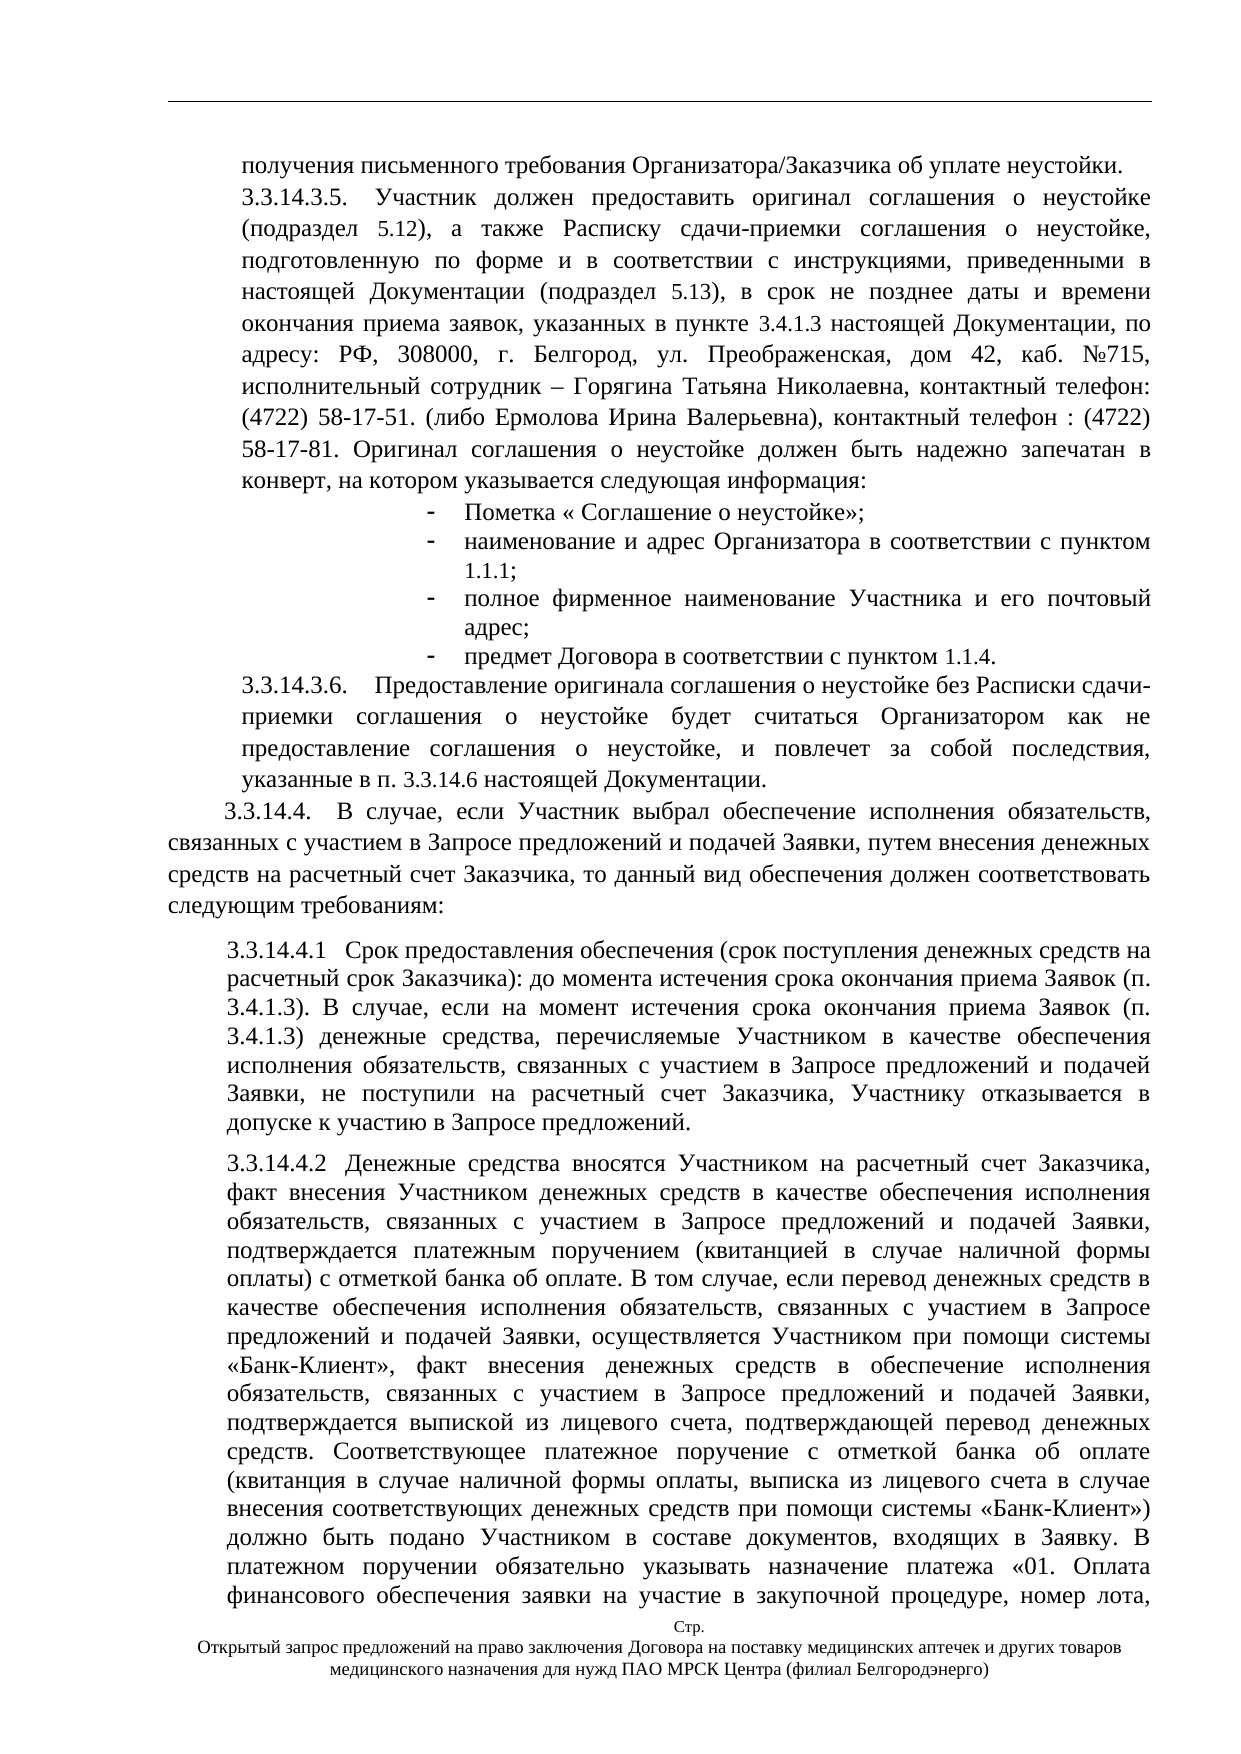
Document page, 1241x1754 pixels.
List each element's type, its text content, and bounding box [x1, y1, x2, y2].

list Пометка « Соглашение о неустойке»; [427, 497, 1152, 526]
list наименование и адрес Организатора в соответствии с пунктом 1.1.1; [427, 526, 1152, 583]
list Участник должен предоставить оригинал соглашения о неустойке (подраздел 5.12), а также Расписку сдачи-приемки соглашения о неустойке, подготовленную по форме и в соответствии с инструкциями, приведенными в настоящей Документации (подраздел 5.13), в срок не позднее даты и времени окончания приема заявок, указанных в пункте 3.4.1.3 настоящей Документации, по адресу: РФ, 308000, г. Белгород, ул. Преображенская, дом 42, каб. №715, исполнительный сотрудник – Горягина Татьяна Николаевна, контактный телефон: (4722) 58-17-51. (либо Ермолова Ирина Валерьевна), контактный телефон : (4722) 58-17-81. Оригинал соглашения о неустойке должен быть надежно запечатан в конверт, на котором указывается следующая информация: [241, 182, 1152, 494]
list предмет Договора в соответствии с пунктом 1.1.4. [427, 641, 1152, 670]
list Срок предоставления обеспечения (срок поступления денежных средств на расчетный срок Заказчика): до момента истечения срока окончания приема Заявок (п. 3.4.1.3). В случае, если на момент истечения срока окончания приема Заявок (п. 3.4.1.3) денежные средства, перечисляемые Участником в качестве обеспечения исполнения обязательств, связанных с участием в Запросе предложений и подачей Заявки, не поступили на расчетный счет Заказчика, Участнику отказывается в допуске к участию в Запросе предложений. [227, 935, 1152, 1136]
list В случае, если Участник выбрал обеспечение исполнения обязательств, связанных с участием в Запросе предложений и подачей Заявки, путем внесения денежных средств на расчетный счет Заказчика, то данный вид обеспечения должен соответствовать следующим требованиям: [168, 796, 1152, 919]
list полное фирменное наименование Участника и его почтовый адрес; [427, 583, 1152, 641]
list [241, 150, 1152, 179]
list Предоставление оригинала соглашения о неустойке без Расписки сдачи-приемки соглашения о неустойке будет считаться Организатором как не предоставление соглашения о неустойке, и повлечет за собой последствия, указанные в п. 3.3.14.6 настоящей Документации. [241, 670, 1152, 793]
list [227, 1148, 1152, 1608]
